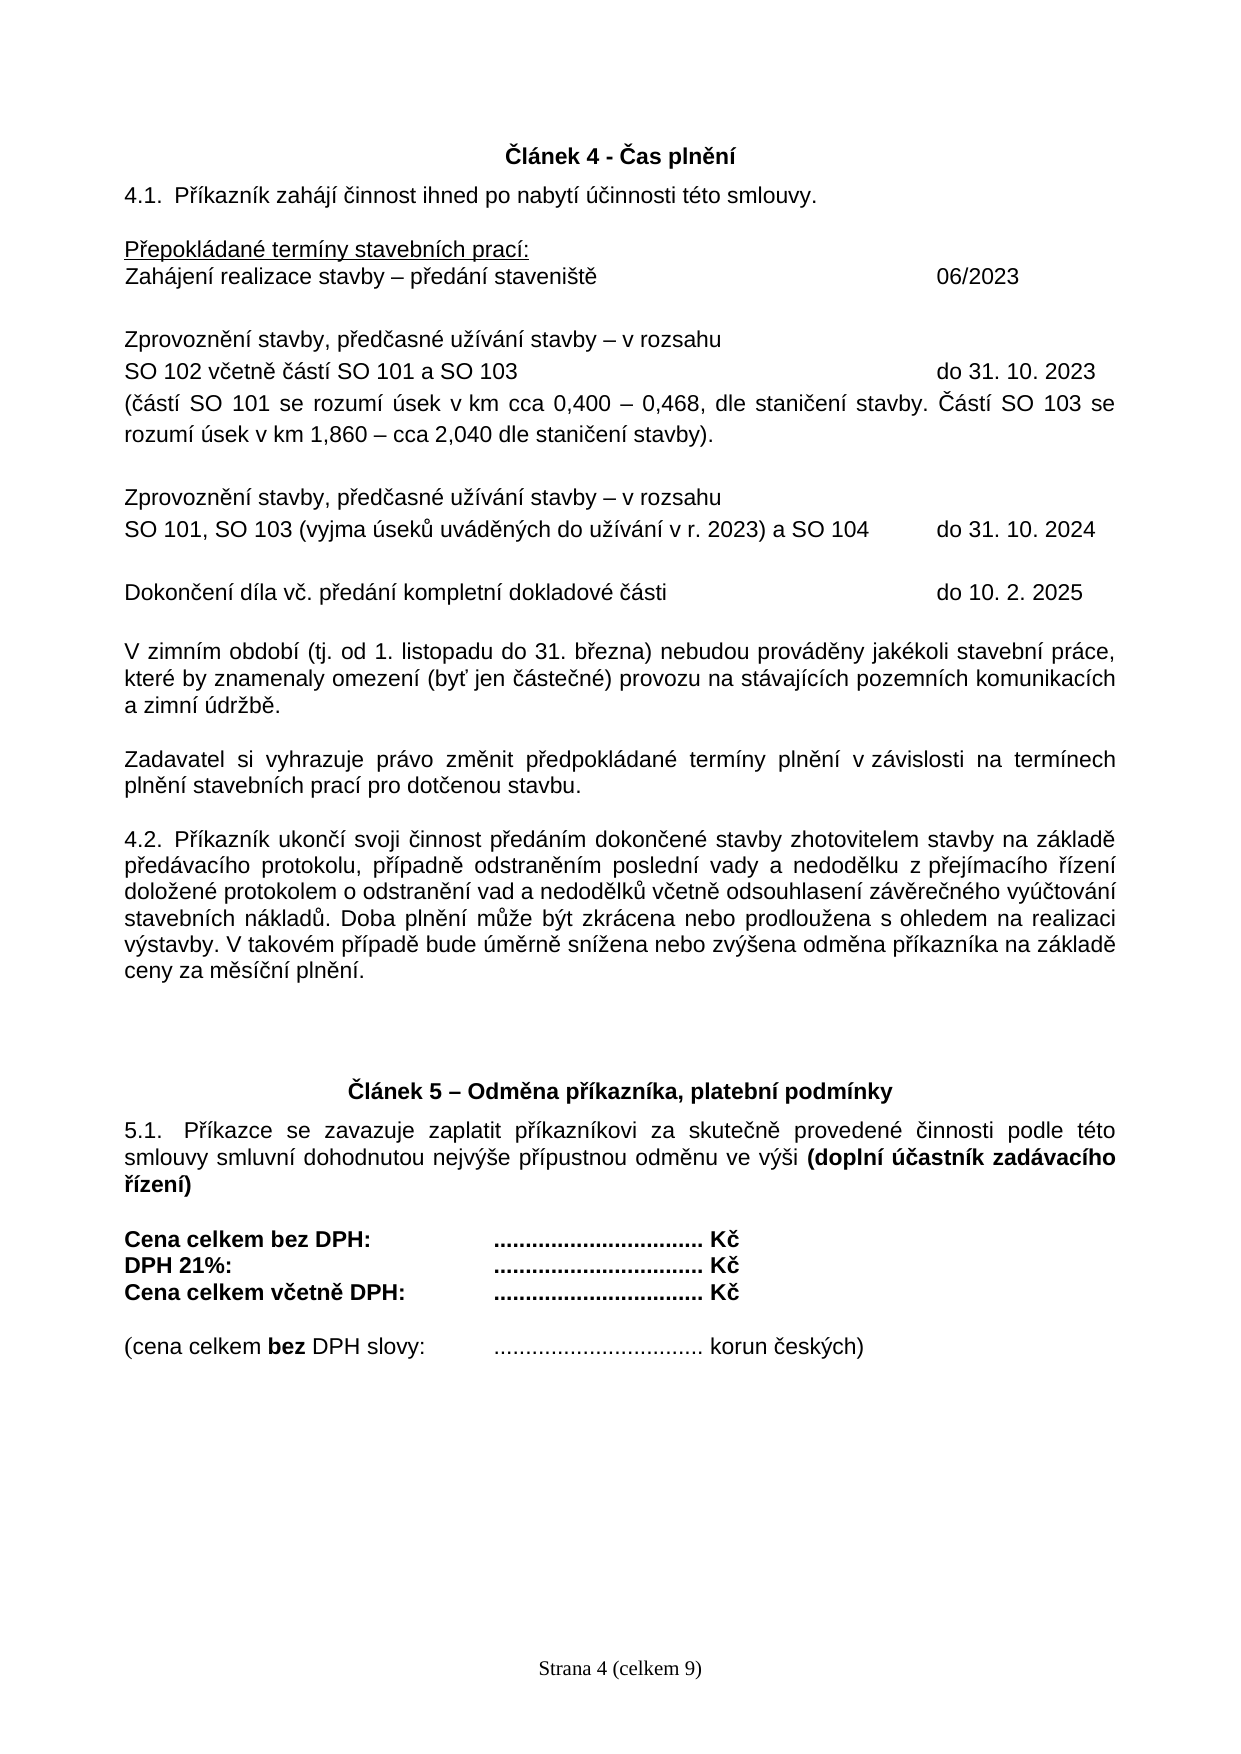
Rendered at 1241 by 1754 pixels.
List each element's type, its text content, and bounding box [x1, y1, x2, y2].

text Zprovoznění stavby, předčasné užívání stavby – v rozsahu [124, 484, 1116, 511]
list Příkazník ukončí svoji činnost předáním dokončené stavby zhotovitelem stavby na základě předávacího protokolu, případně odstraněním poslední vady a nedodělku z přejímacího řízení doložené protokolem o odstranění vad a nedodělků včetně odsouhlasení závěrečného vyúčtování stavebních nákladů. Doba plnění může být zkrácena nebo prodloužena s ohledem na realizaci výstavby. V takovém případě bude úměrně snížena nebo zvýšena odměna příkazníka na základě ceny za měsíční plnění. [124, 826, 1116, 984]
text Zadavatel si vyhrazuje právo změnit předpokládané termíny plnění v závislosti na termínech plnění stavebních prací pro dotčenou stavbu. [124, 746, 1116, 798]
list Příkazce se zavazuje zaplatit příkazníkovi za skutečně provedené činnosti podle této smlouvy smluvní dohodnutou nejvýše přípustnou odměnu ve výši (doplní účastník zadávacího řízení) [124, 1117, 1116, 1198]
text Zprovoznění stavby, předčasné užívání stavby – v rozsahu [124, 326, 1116, 353]
text (částí SO 101 se rozumí úsek v km cca 0,400 – 0,468, dle staničení stavby. Částí SO 103 se rozumí úsek v km 1,860 – cca 2,040 dle staničení stavby). [124, 389, 1116, 447]
text V zimním období (tj. od 1. listopadu do 31. března) nebudou prováděny jakékoli stavební práce, které by znamenaly omezení (byť jen částečné) provozu na stávajících pozemních komunikacích a zimní údržbě. [124, 637, 1116, 719]
text Cena celkem bez DPH: ................................. Kč [124, 1225, 1116, 1252]
text Článek 4 - Čas plnění [124, 142, 1116, 169]
text (cena celkem bez DPH slovy: ................................. korun českých) [124, 1333, 1116, 1360]
text DPH 21%: ................................. Kč [124, 1252, 1116, 1279]
text Článek 5 – Odměna příkazníka, platební podmínky [124, 1077, 1116, 1104]
text Přepokládané termíny stavebních prací: [124, 236, 1116, 263]
list Příkazník zahájí činnost ihned po nabytí účinnosti této smlouvy. [124, 182, 1116, 209]
text SO 101, SO 103 (vyjma úseků uváděných do užívání v r. 2023) a SO 104 do 31. 10. 2024 [124, 516, 1116, 542]
text Cena celkem včetně DPH: ................................. Kč [124, 1279, 1116, 1306]
text SO 102 včetně částí SO 101 a SO 103 do 31. 10. 2023 [124, 358, 1116, 384]
title Zahájení realizace stavby – předání staveniště 06/2023 [125, 263, 1116, 289]
text Dokončení díla vč. předání kompletní dokladové části do 10. 2. 2025 [124, 579, 1116, 605]
